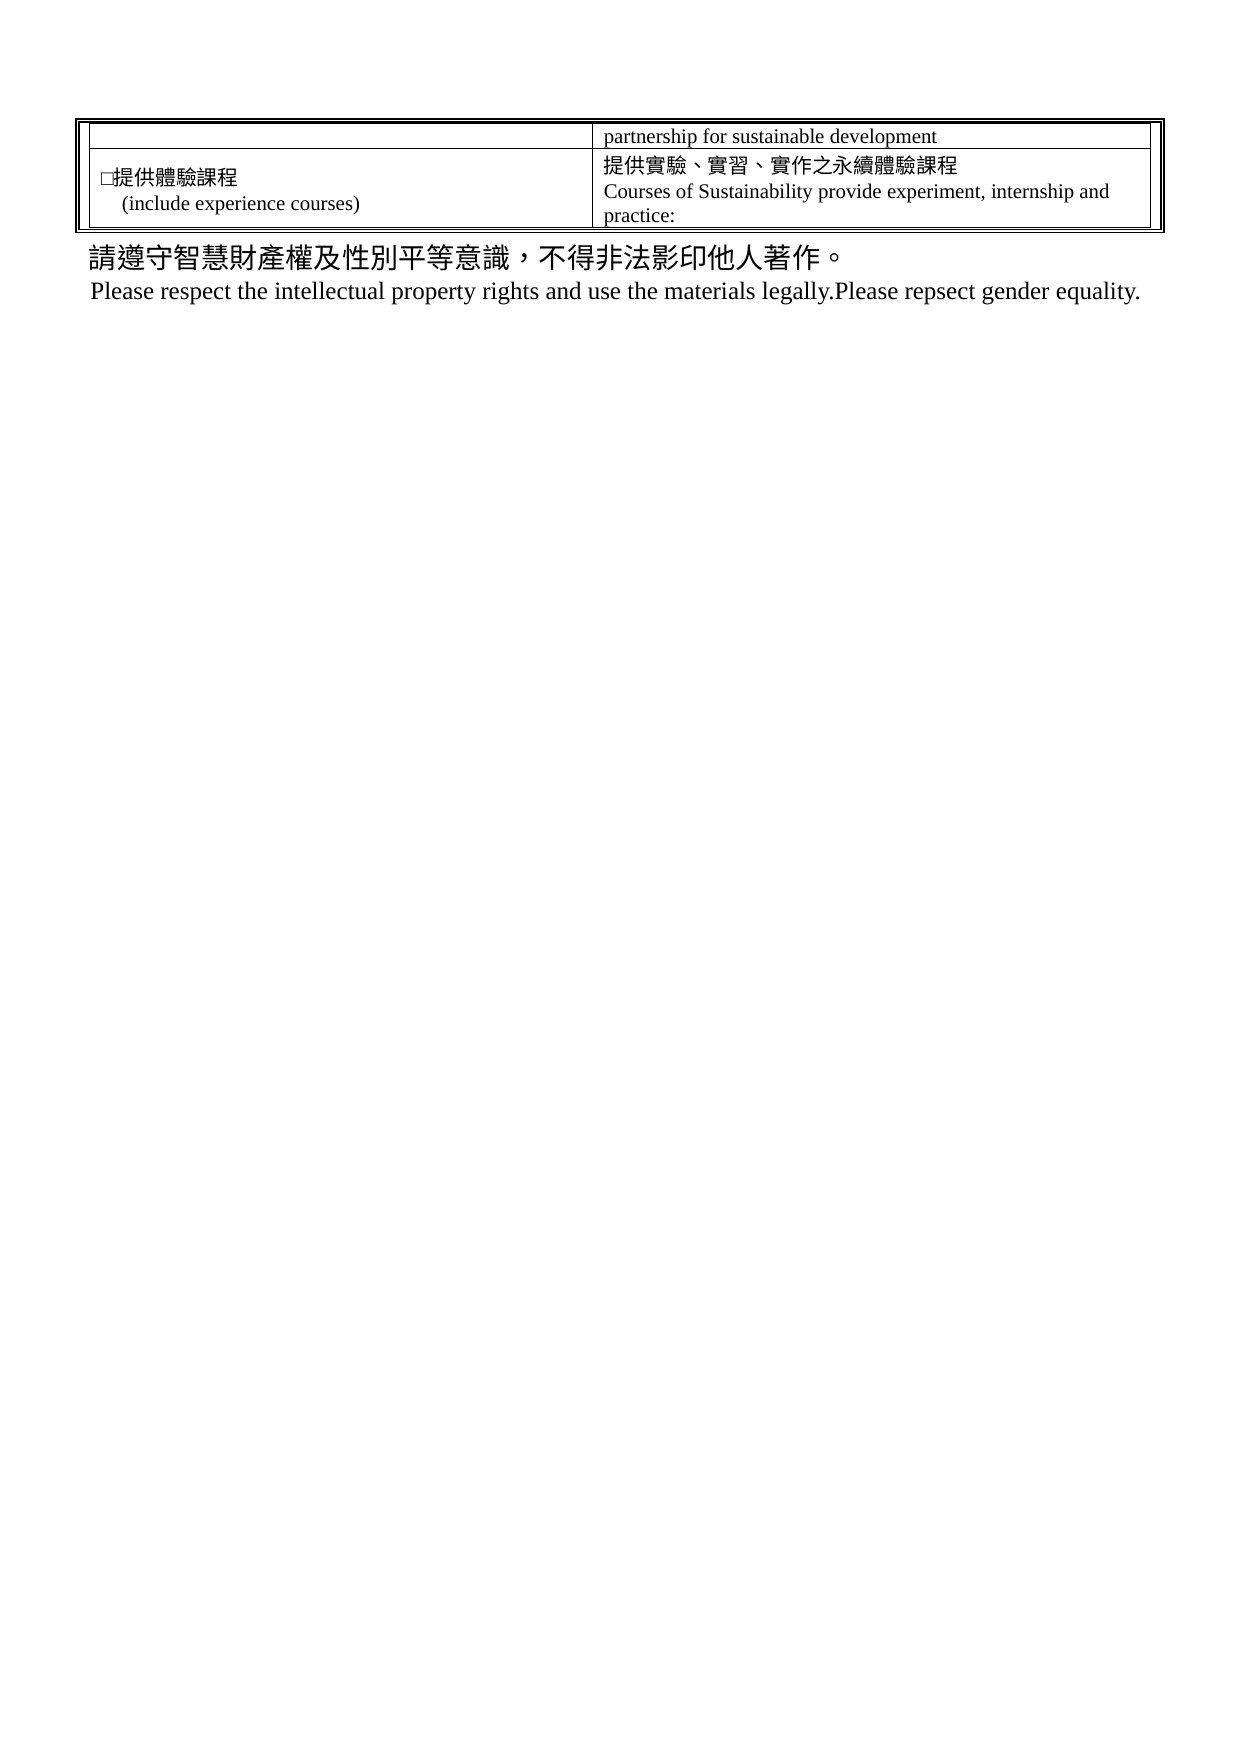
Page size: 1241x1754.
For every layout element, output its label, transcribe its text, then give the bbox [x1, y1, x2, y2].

table_cell [80, 123, 89, 228]
table_cell [1151, 123, 1160, 228]
table_cell [593, 149, 1150, 227]
table_header Please respect the intellectual property rights and use the materials legally.Please repsect gender equality. [89, 275, 1152, 307]
table_cell [90, 124, 592, 148]
text 請遵守智慧財產權及性別平等意識，不得非法影印他人著作。 [89, 246, 1152, 275]
table_cell [90, 149, 592, 227]
table_cell [593, 124, 1150, 148]
